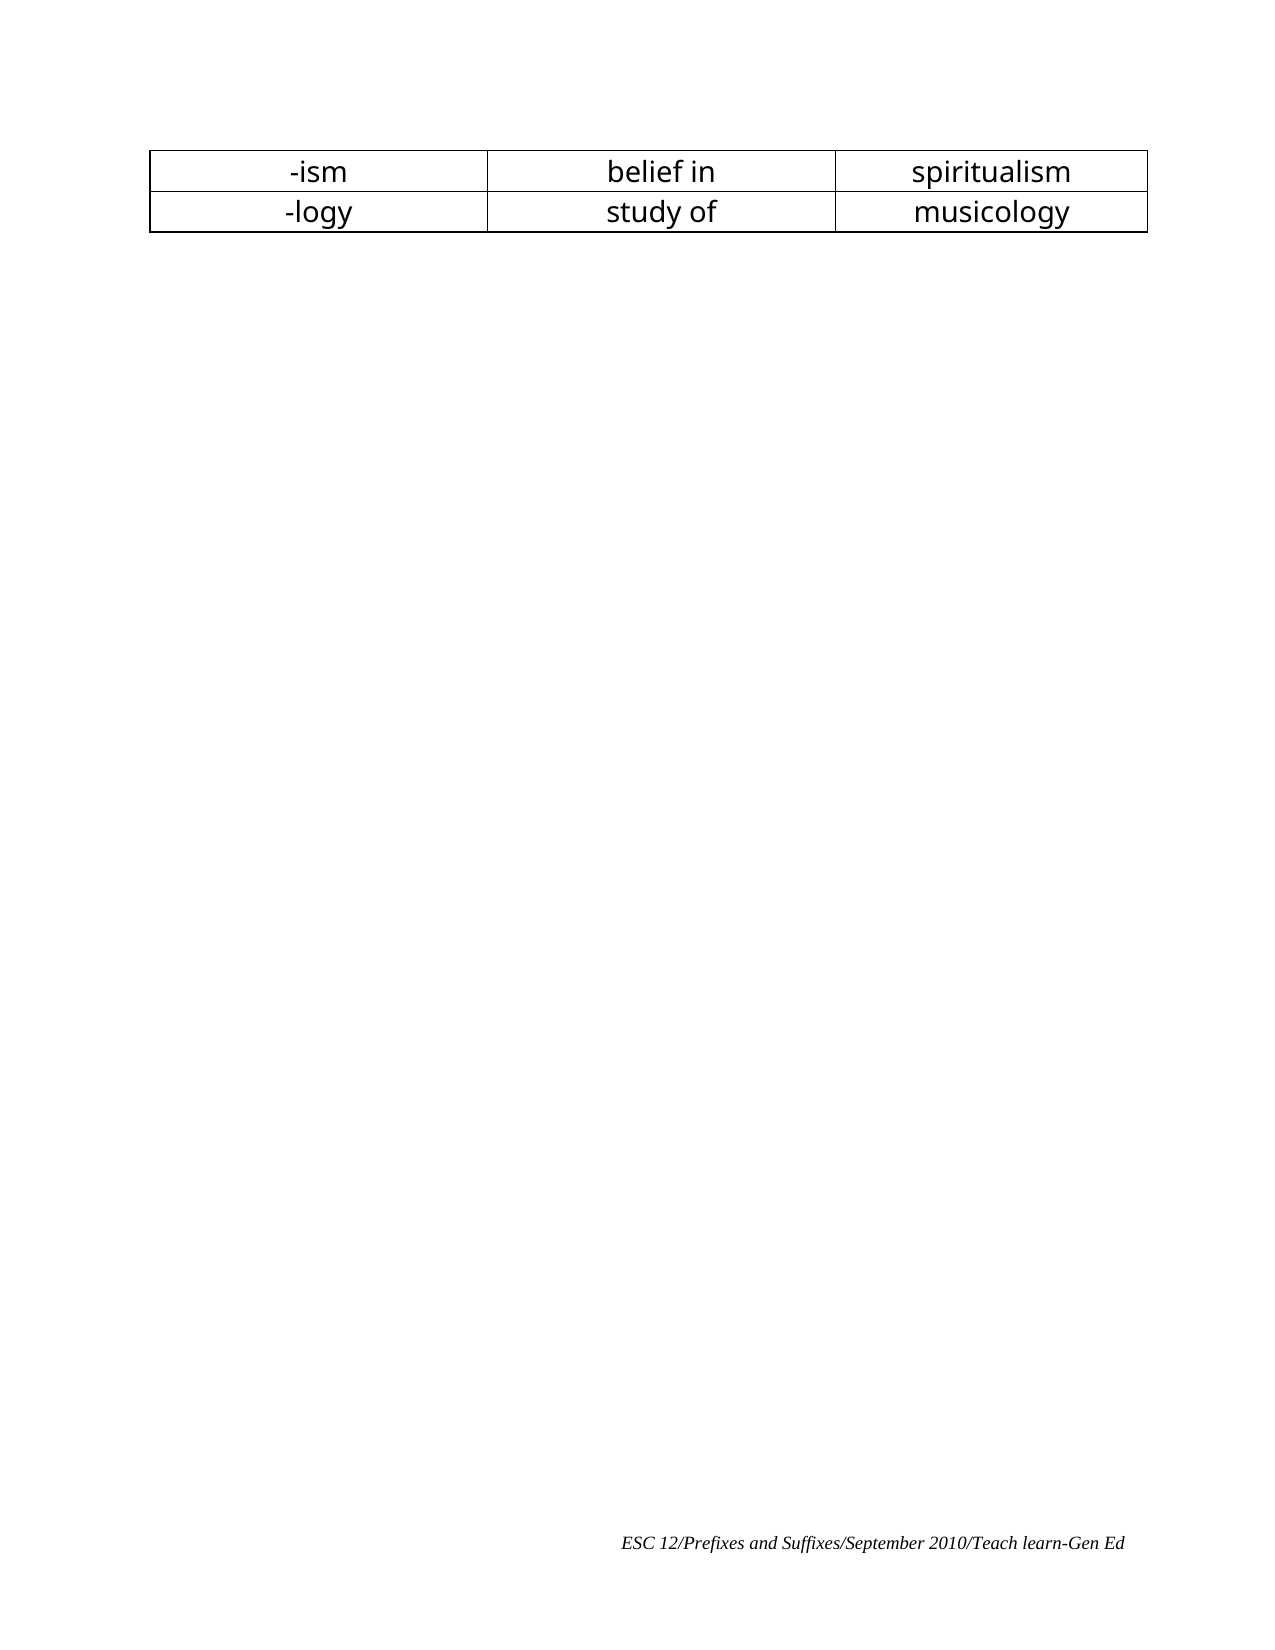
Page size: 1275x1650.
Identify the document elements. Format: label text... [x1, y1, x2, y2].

table_cell spiritualism [836, 151, 1147, 191]
table_cell belief in [488, 151, 835, 191]
table_cell study of [488, 192, 835, 231]
table_cell -ism [151, 151, 487, 191]
table_cell -logy [151, 192, 487, 231]
table_cell musicology [836, 192, 1147, 231]
